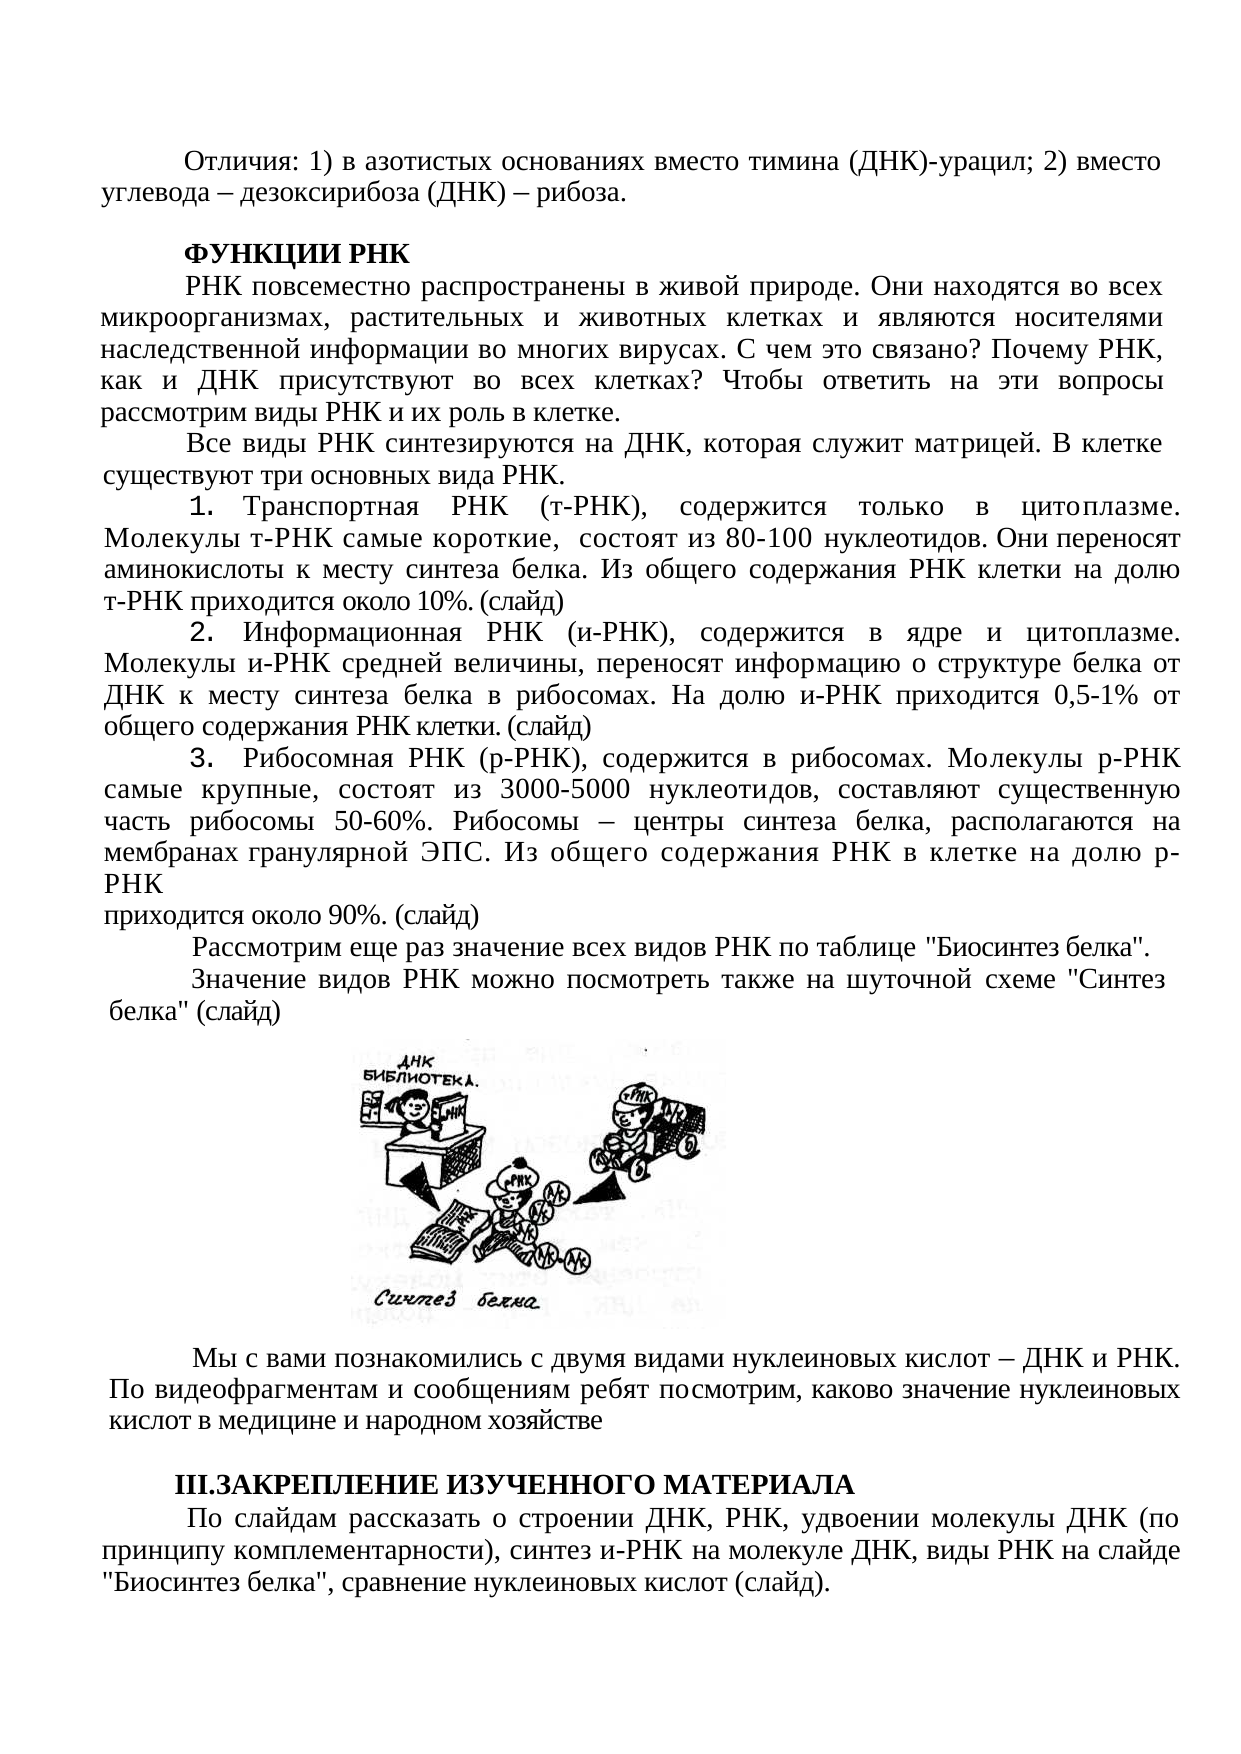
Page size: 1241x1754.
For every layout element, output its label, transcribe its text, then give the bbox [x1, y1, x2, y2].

text Отличия: 1) в азотистых основаниях вместо тимина (ДНК)-урацил; 2) вместо углевода – дезоксирибоза (ДНК) – рибоза. [101, 145, 1161, 207]
text Рассмотрим еще раз значение всех видов РНК по таблице "Биосинтез белка". [110, 931, 1164, 962]
text РНК повсеместно распространены в живой природе. Они находятся во всех микроорганизмах, растительных и животных клетках и являются носителями наследственной информации во многих вирусах. С чем это связано? Почему РНК, как и ДНК присутствуют во всех клетках? Чтобы ответить на эти вопросы рассмотрим виды РНК и их роль в клетке. [100, 270, 1165, 428]
list Информационная РНК (и-РНК), содержится в ядре и цитоплазме. Молекулы и-РНК средней величины, переносят информацию о структуре белка от ДНК к месту синтеза белка в рибосомах. На долю и-РНК приходится 0,5-1% от общего содержания РНК клетки. (слайд) [104, 616, 1181, 742]
text По слайдам рассказать о строении ДНК, РНК, удвоении молекулы ДНК (по принципу комплементарности), синтез и-РНК на молекуле ДНК, виды РНК на слайде "Биосинтез белка", сравнение нуклеиновых кислот (слайд). [102, 1502, 1181, 1597]
text III.ЗАКРЕПЛЕНИЕ ИЗУЧЕННОГО МАТЕРИАЛА [174, 1469, 1181, 1501]
text Все виды РНК синтезируются на ДНК, которая служит матрицей. В клетке существуют три основных вида РНК. [103, 428, 1162, 491]
picture [351, 1039, 727, 1329]
list Рибосомная РНК (р-РНК), содержится в рибосомах. Молекулы р-РНК самые крупные, состоят из 3000-5000 нуклеотидов, составляют существенную часть рибосомы 50-60%. Рибосомы – центры синтеза белка, располагаются на мембранах гранулярной ЭПС. Из общего содержания РНК в клетке на долю р-РНК приходится около 90%. (слайд) [104, 742, 1181, 931]
list Транспортная РНК (т-РНК), содержится только в цитоплазме. Молекулы т-РНК самые короткие, состоят из 80-100 нуклеотидов. Они переносят аминокислоты к месту синтеза белка. Из общего содержания РНК клетки на долю т-РНК приходится около 10%. (слайд) [104, 491, 1181, 616]
text Мы с вами познакомились с двумя видами нуклеиновых кислот – ДНК и РНК. По видеофрагментам и сообщениям ребят посмотрим, каково значение нуклеиновых кислот в медицине и народном хозяйстве [109, 1343, 1181, 1436]
text ФУНКЦИИ РНК [184, 239, 1181, 270]
text Значение видов РНК можно посмотреть также на шуточной схеме "Синтез белка" (слайд) [109, 963, 1165, 1026]
